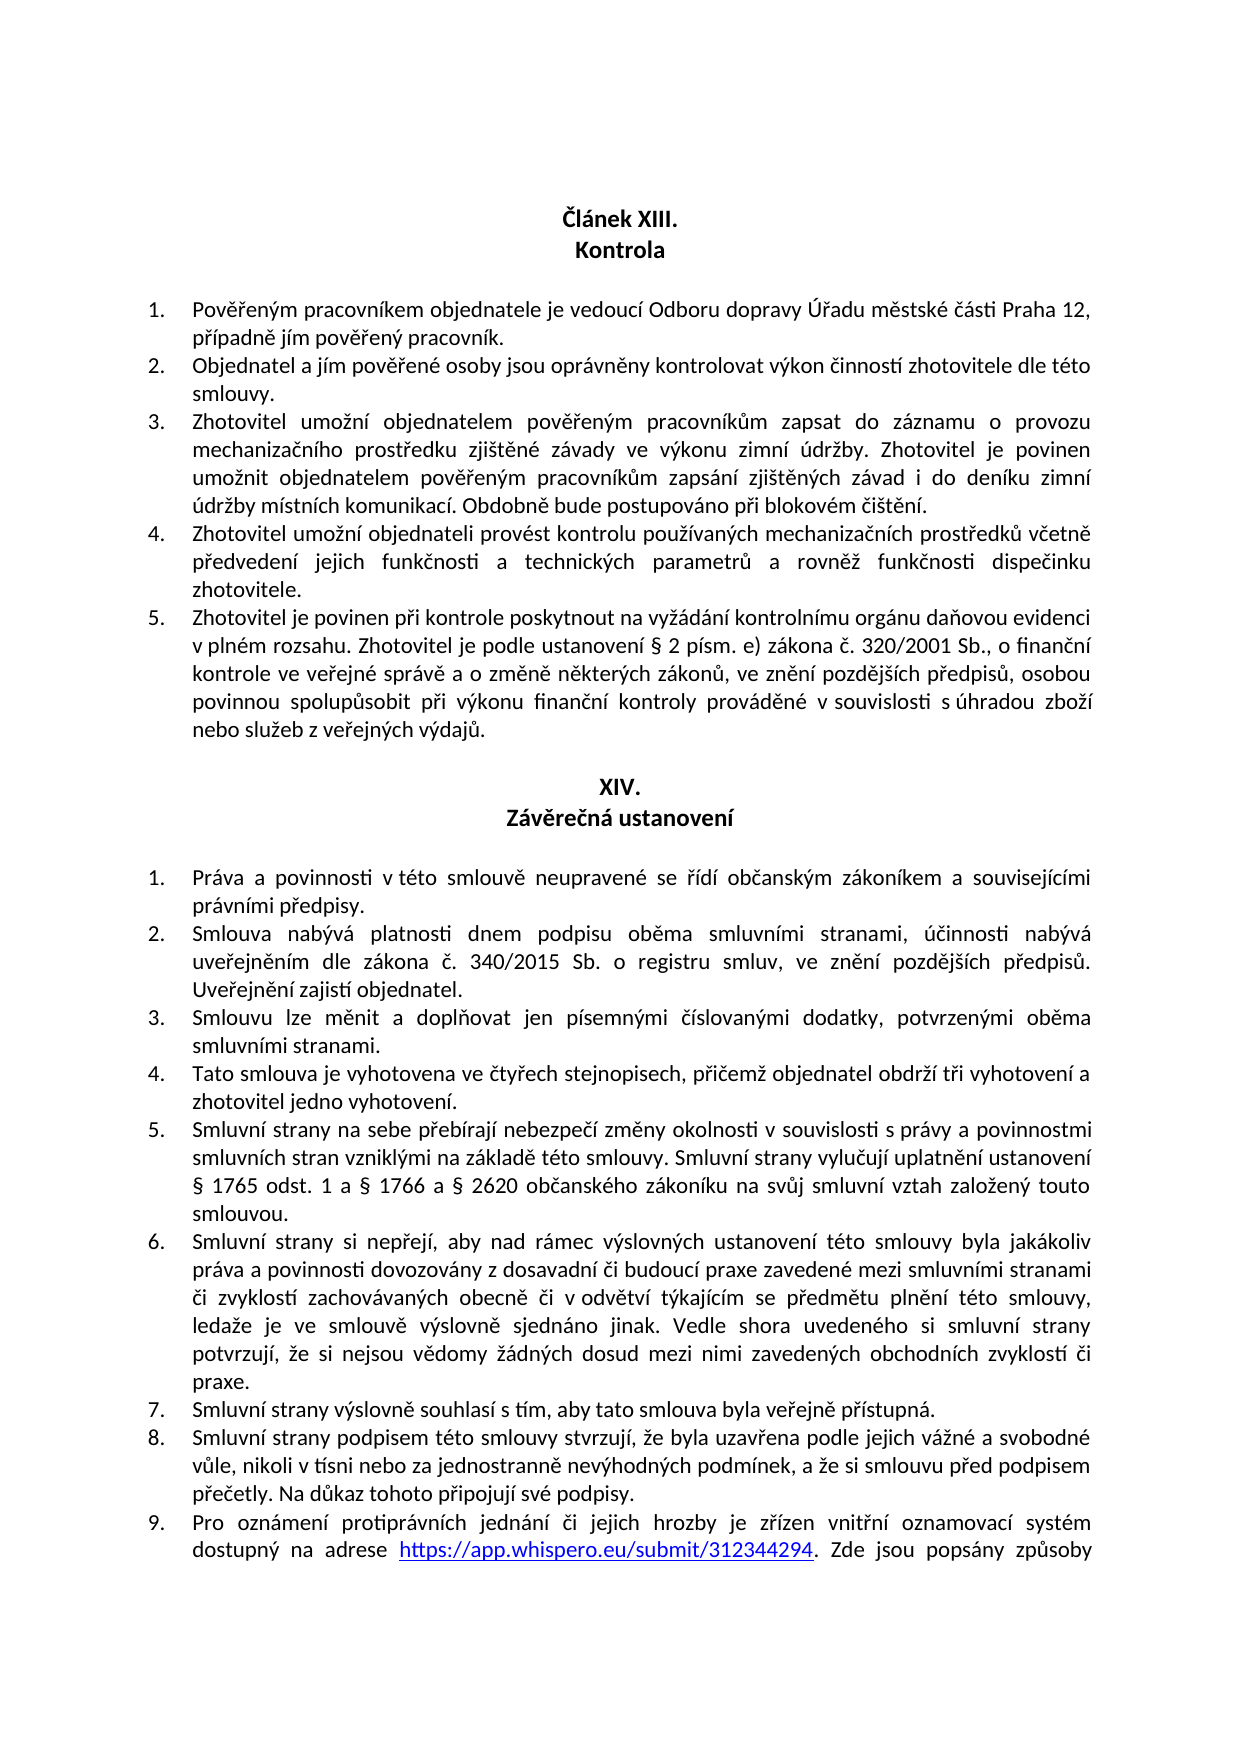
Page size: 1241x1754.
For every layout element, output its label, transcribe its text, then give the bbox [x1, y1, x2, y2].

list Objednatel a jím pověřené osoby jsou oprávněny kontrolovat výkon činností zhotovitele dle této smlouvy. [148, 351, 1093, 407]
list Smlouva nabývá platnosti dnem podpisu oběma smluvními stranami, účinnosti nabývá uveřejněním dle zákona č. 340/2015 Sb. o registru smluv, ve znění pozdějších předpisů. Uveřejnění zajistí objednatel. [148, 919, 1093, 1003]
list Tato smlouva je vyhotovena ve čtyřech stejnopisech, přičemž objednatel obdrží tři vyhotovení a zhotovitel jedno vyhotovení. [148, 1059, 1093, 1115]
list Smluvní strany podpisem této smlouvy stvrzují, že byla uzavřena podle jejich vážné a svobodné vůle, nikoli v tísni nebo za jednostranně nevýhodných podmínek, a že si smlouvu před podpisem přečetly. Na důkaz tohoto připojují své podpisy. [148, 1423, 1093, 1508]
text Článek XIII. [148, 204, 1093, 234]
list Zhotovitel je povinen při kontrole poskytnout na vyžádání kontrolnímu orgánu daňovou evidenci v plném rozsahu. Zhotovitel je podle ustanovení § 2 písm. e) zákona č. 320/2001 Sb., o finanční kontrole ve veřejné správě a o změně některých zákonů, ve znění pozdějších předpisů, osobou povinnou spolupůsobit při výkonu finanční kontroly prováděné v souvislosti s úhradou zboží nebo služeb z veřejných výdajů. [148, 603, 1093, 743]
list Smluvní strany na sebe přebírají nebezpečí změny okolnosti v souvislosti s právy a povinnostmi smluvních stran vzniklými na základě této smlouvy. Smluvní strany vylučují uplatnění ustanovení § 1765 odst. 1 a § 1766 a § 2620 občanského zákoníku na svůj smluvní vztah založený touto smlouvou. [148, 1115, 1093, 1227]
list Práva a povinnosti v této smlouvě neupravené se řídí občanským zákoníkem a souvisejícími právními předpisy. [148, 863, 1093, 919]
text Kontrola [148, 234, 1093, 265]
list Smluvní strany výslovně souhlasí s tím, aby tato smlouva byla veřejně přístupná. [148, 1396, 1093, 1423]
list Pověřeným pracovníkem objednatele je vedoucí Odboru dopravy Úřadu městské části Praha 12, případně jím pověřený pracovník. [148, 295, 1093, 351]
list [148, 1508, 1093, 1564]
list Zhotovitel umožní objednateli provést kontrolu používaných mechanizačních prostředků včetně předvedení jejich funkčnosti a technických parametrů a rovněž funkčnosti dispečinku zhotovitele. [148, 519, 1093, 603]
list Smlouvu lze měnit a doplňovat jen písemnými číslovanými dodatky, potvrzenými oběma smluvními stranami. [148, 1003, 1093, 1059]
list Smluvní strany si nepřejí, aby nad rámec výslovných ustanovení této smlouvy byla jakákoliv práva a povinnosti dovozovány z dosavadní či budoucí praxe zavedené mezi smluvními stranami či zvyklostí zachovávaných obecně či v odvětví týkajícím se předmětu plnění této smlouvy, ledaže je ve smlouvě výslovně sjednáno jinak. Vedle shora uvedeného si smluvní strany potvrzují, že si nejsou vědomy žádných dosud mezi nimi zavedených obchodních zvyklostí či praxe. [148, 1227, 1093, 1396]
list Zhotovitel umožní objednatelem pověřeným pracovníkům zapsat do záznamu o provozu mechanizačního prostředku zjištěné závady ve výkonu zimní údržby. Zhotovitel je povinen umožnit objednatelem pověřeným pracovníkům zapsání zjištěných závad i do deníku zimní údržby místních komunikací. Obdobně bude postupováno při blokovém čištění. [148, 407, 1093, 519]
text Závěrečná ustanovení [148, 802, 1093, 833]
text XIV. [148, 772, 1093, 802]
